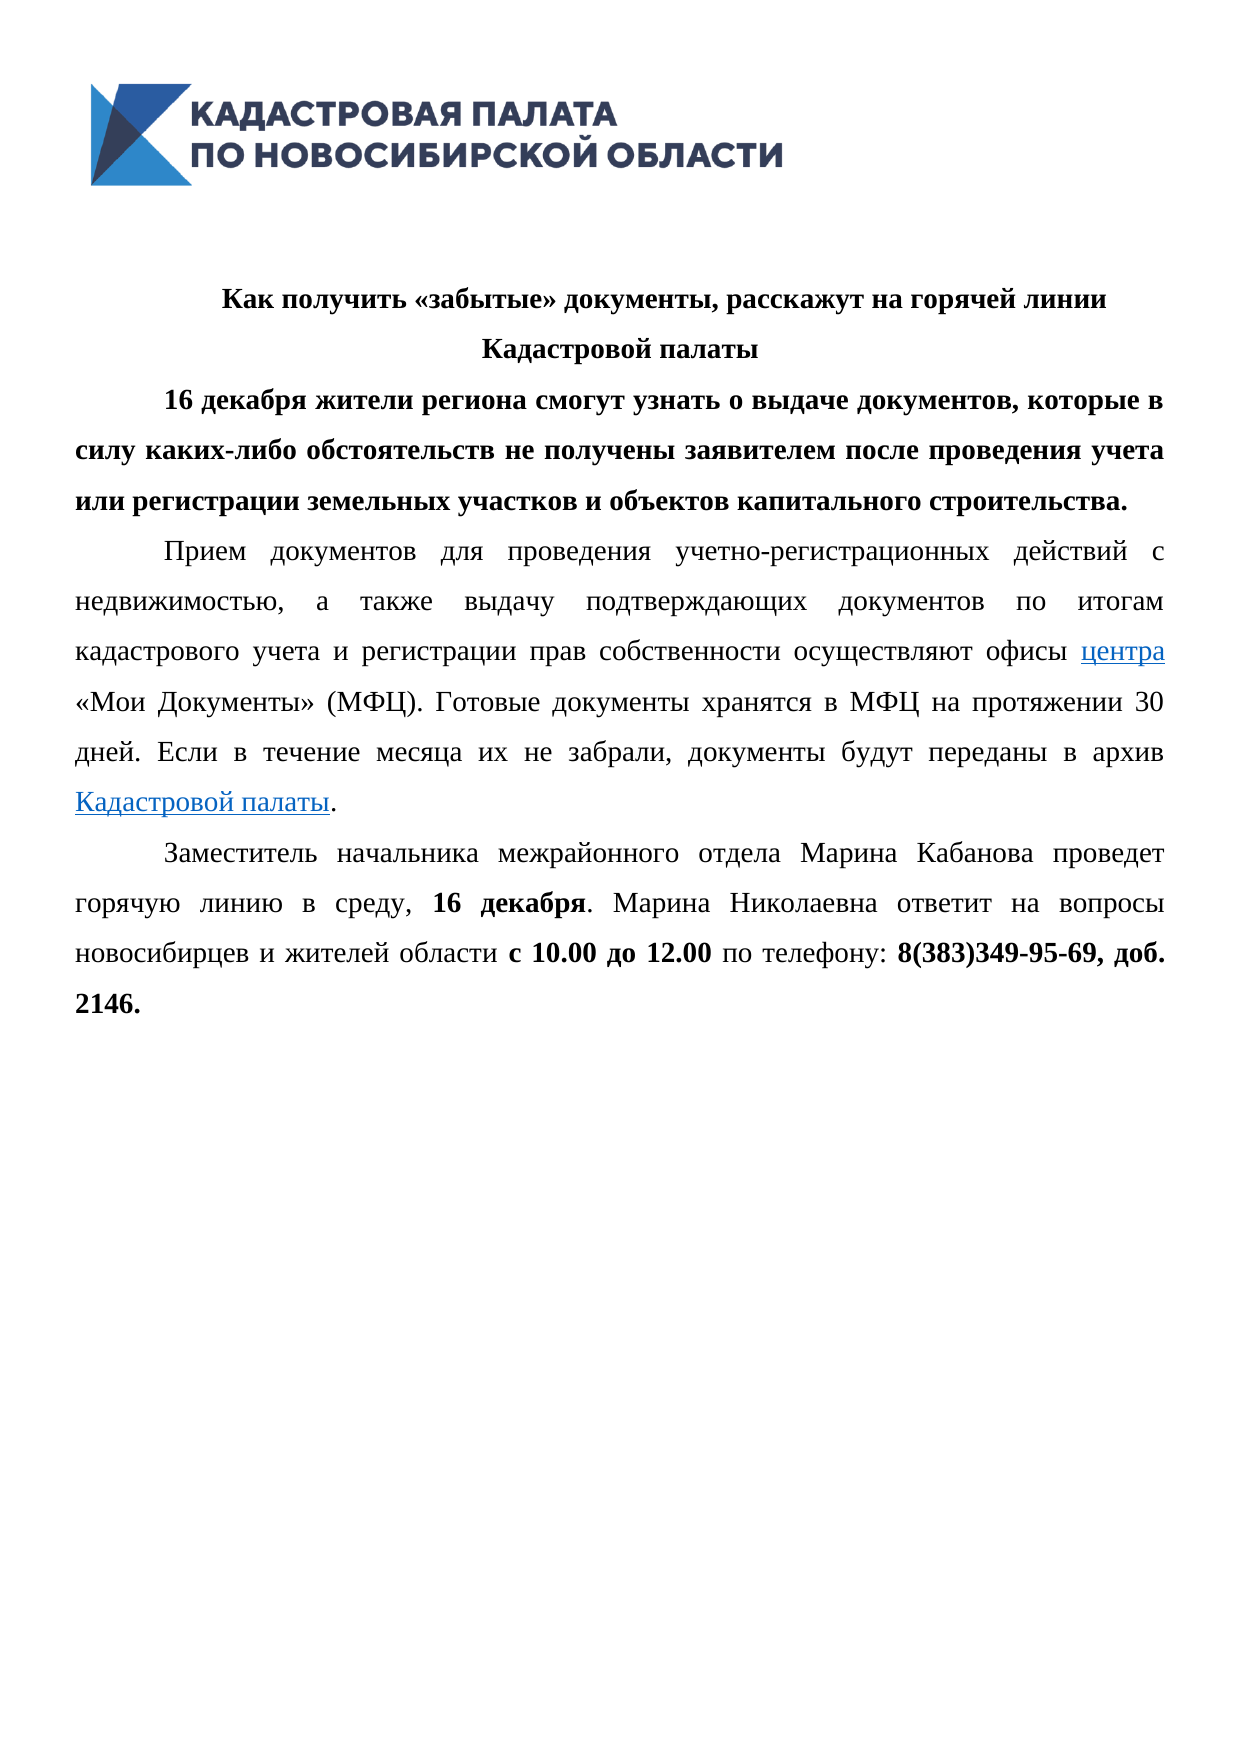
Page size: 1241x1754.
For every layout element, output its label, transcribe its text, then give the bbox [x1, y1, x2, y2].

subtitle Прием документов для проведения учетно-регистрационных действий с недвижимостью, а также выдачу подтверждающих документов по итогам кадастрового учета и регистрации прав собственности осуществляют офисы центра «Мои Документы» (МФЦ). Готовые документы хранятся в МФЦ на протяжении 30 дней. Если в течение месяца их не забрали, документы будут переданы в архив Кадастровой палаты. [75, 533, 1165, 818]
picture [75, 75, 800, 263]
subtitle Как получить «забытые» документы, расскажут на горячей линии Кадастровой палаты [75, 281, 1165, 365]
subtitle Заместитель начальника межрайонного отдела Марина Кабанова проведет горячую линию в среду, 16 декабря. Марина Николаевна ответит на вопросы новосибирцев и жителей области с 10.00 до 12.00 по телефону: 8(383)349-95-69, доб. 2146. [75, 835, 1165, 1019]
subtitle 16 декабря жители региона смогут узнать о выдаче документов, которые в силу каких-либо обстоятельств не получены заявителем после проведения учета или регистрации земельных участков и объектов капитального строительства. [75, 382, 1165, 516]
